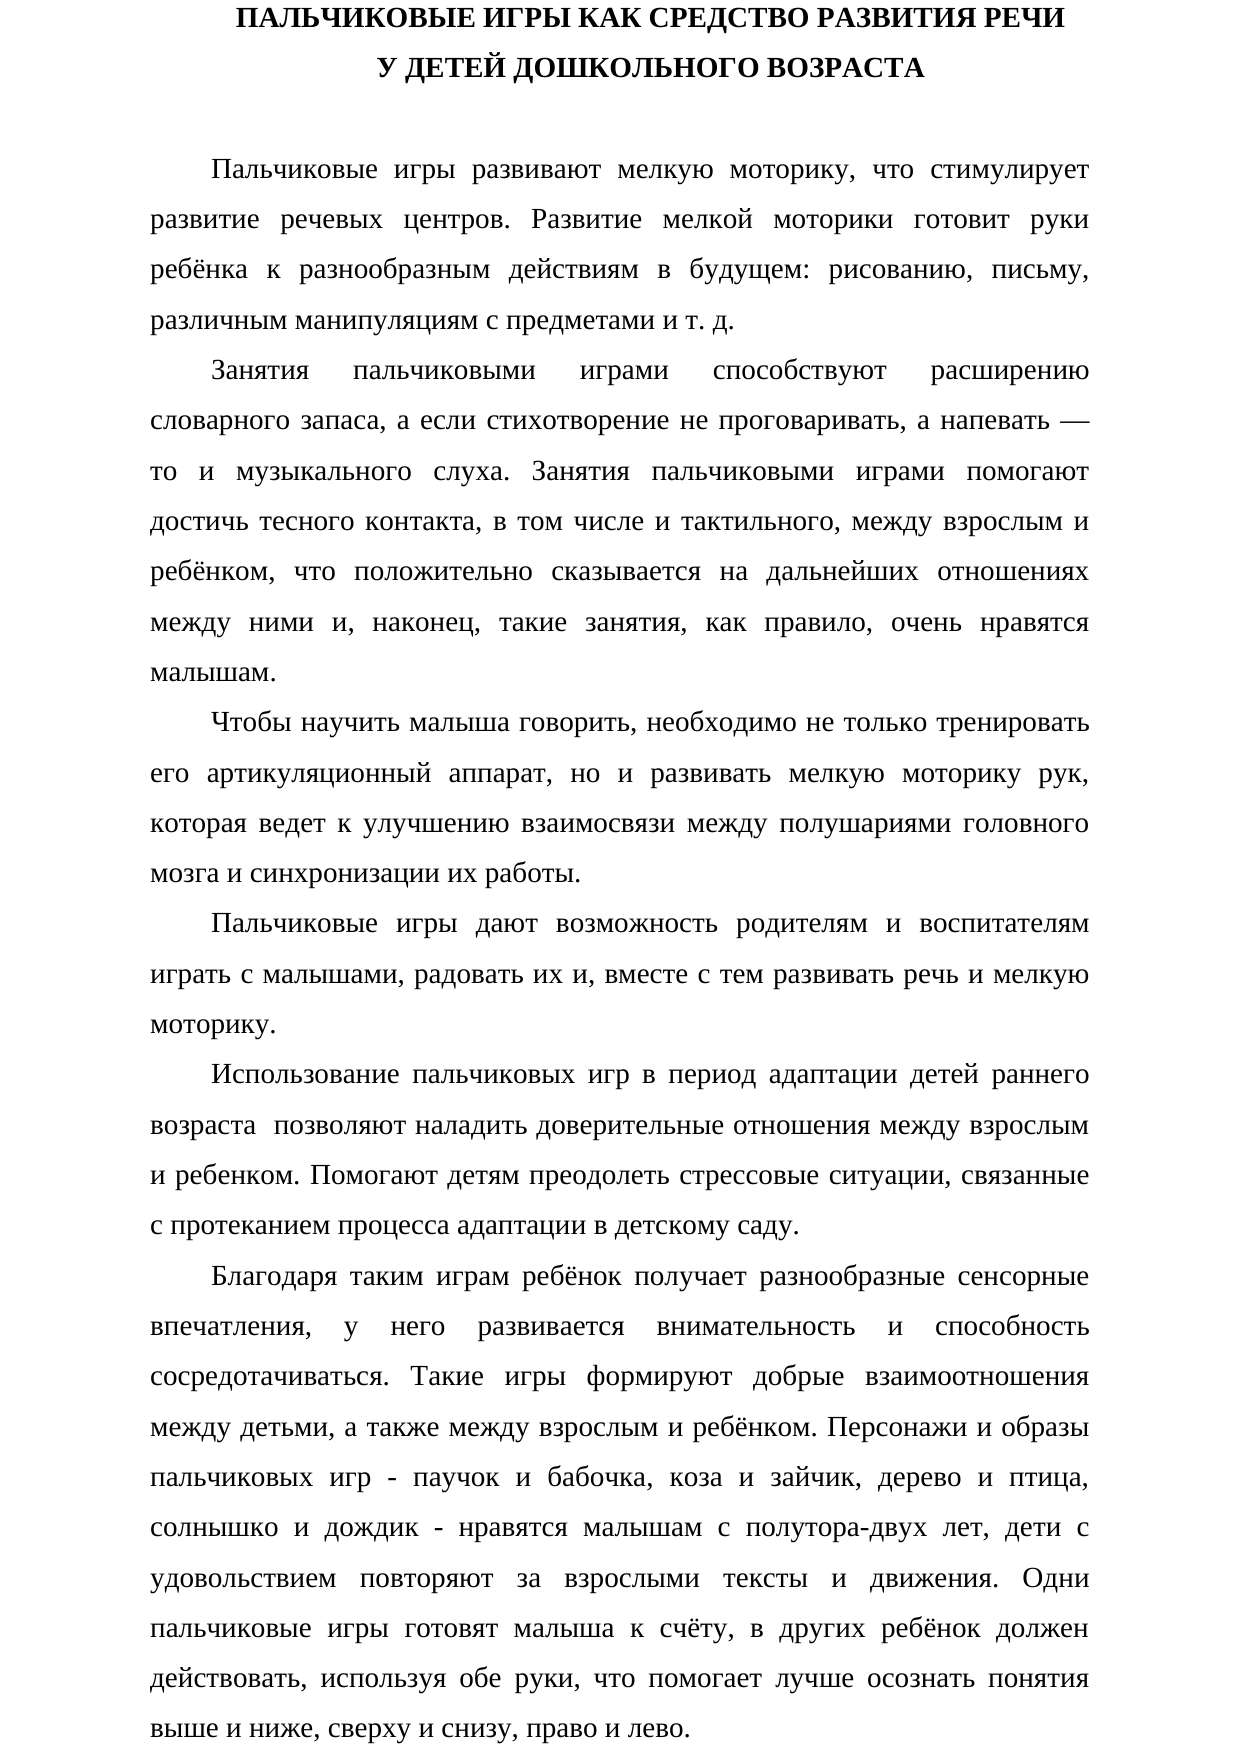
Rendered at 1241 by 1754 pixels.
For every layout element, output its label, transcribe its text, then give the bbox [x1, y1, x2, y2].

text ПАЛЬЧИКОВЫЕ ИГРЫ КАК СРЕДСТВО РАЗВИТИЯ РЕЧИ [150, 0, 1090, 33]
text Благодаря таким играм ребёнок получает разнообразные сенсорные впечатления, у него развивается внимательность и способность сосредотачиваться. Такие игры формируют добрые взаимоотношения между детьми, а также между взрослым и ребёнком. Персонажи и образы пальчиковых игр - паучок и бабочка, коза и зайчик, дерево и птица, солнышко и дождик - нравятся малышам с полутора-двух лет, дети с удовольствием повторяют за взрослыми тексты и движения. Одни пальчиковые игры готовят малыша к счёту, в других ребёнок должен действовать, используя обе руки, что помогает лучше осознать понятия выше и ниже, сверху и снизу, право и лево. [150, 1258, 1090, 1744]
text Использование пальчиковых игр в период адаптации детей раннего возраста позволяют наладить доверительные отношения между взрослым и ребенком. Помогают детям преодолеть стрессовые ситуации, связанные с протеканием процесса адаптации в детскому саду. [150, 1057, 1090, 1241]
text Пальчиковые игры дают возможность родителям и воспитателям играть с малышами, радовать их и, вместе с тем развивать речь и мелкую моторику. [150, 906, 1090, 1040]
text Занятия пальчиковыми играми способствуют расширению словарного запаса, а если стихотворение не проговаривать, а напевать — то и музыкального слуха. Занятия пальчиковыми играми помогают достичь тесного контакта, в том числе и тактильного, между взрослым и ребёнком, что положительно сказывается на дальнейших отношениях между ними и, наконец, такие занятия, как правило, очень нравятся малышам. [150, 352, 1090, 688]
text Чтобы научить малыша говорить, необходимо не только тренировать его артикуляционный аппарат, но и развивать мелкую моторику рук, которая ведет к улучшению взаимосвязи между полушариями головного мозга и синхронизации их работы. [150, 704, 1090, 889]
text У ДЕТЕЙ ДОШКОЛЬНОГО ВОЗРАСТА [150, 50, 1090, 84]
text Пальчиковые игры развивают мелкую моторику, что стимулирует развитие речевых центров. Развитие мелкой моторики готовит руки ребёнка к разнообразным действиям в будущем: рисованию, письму, различным манипуляциям с предметами и т. д. [150, 151, 1090, 335]
